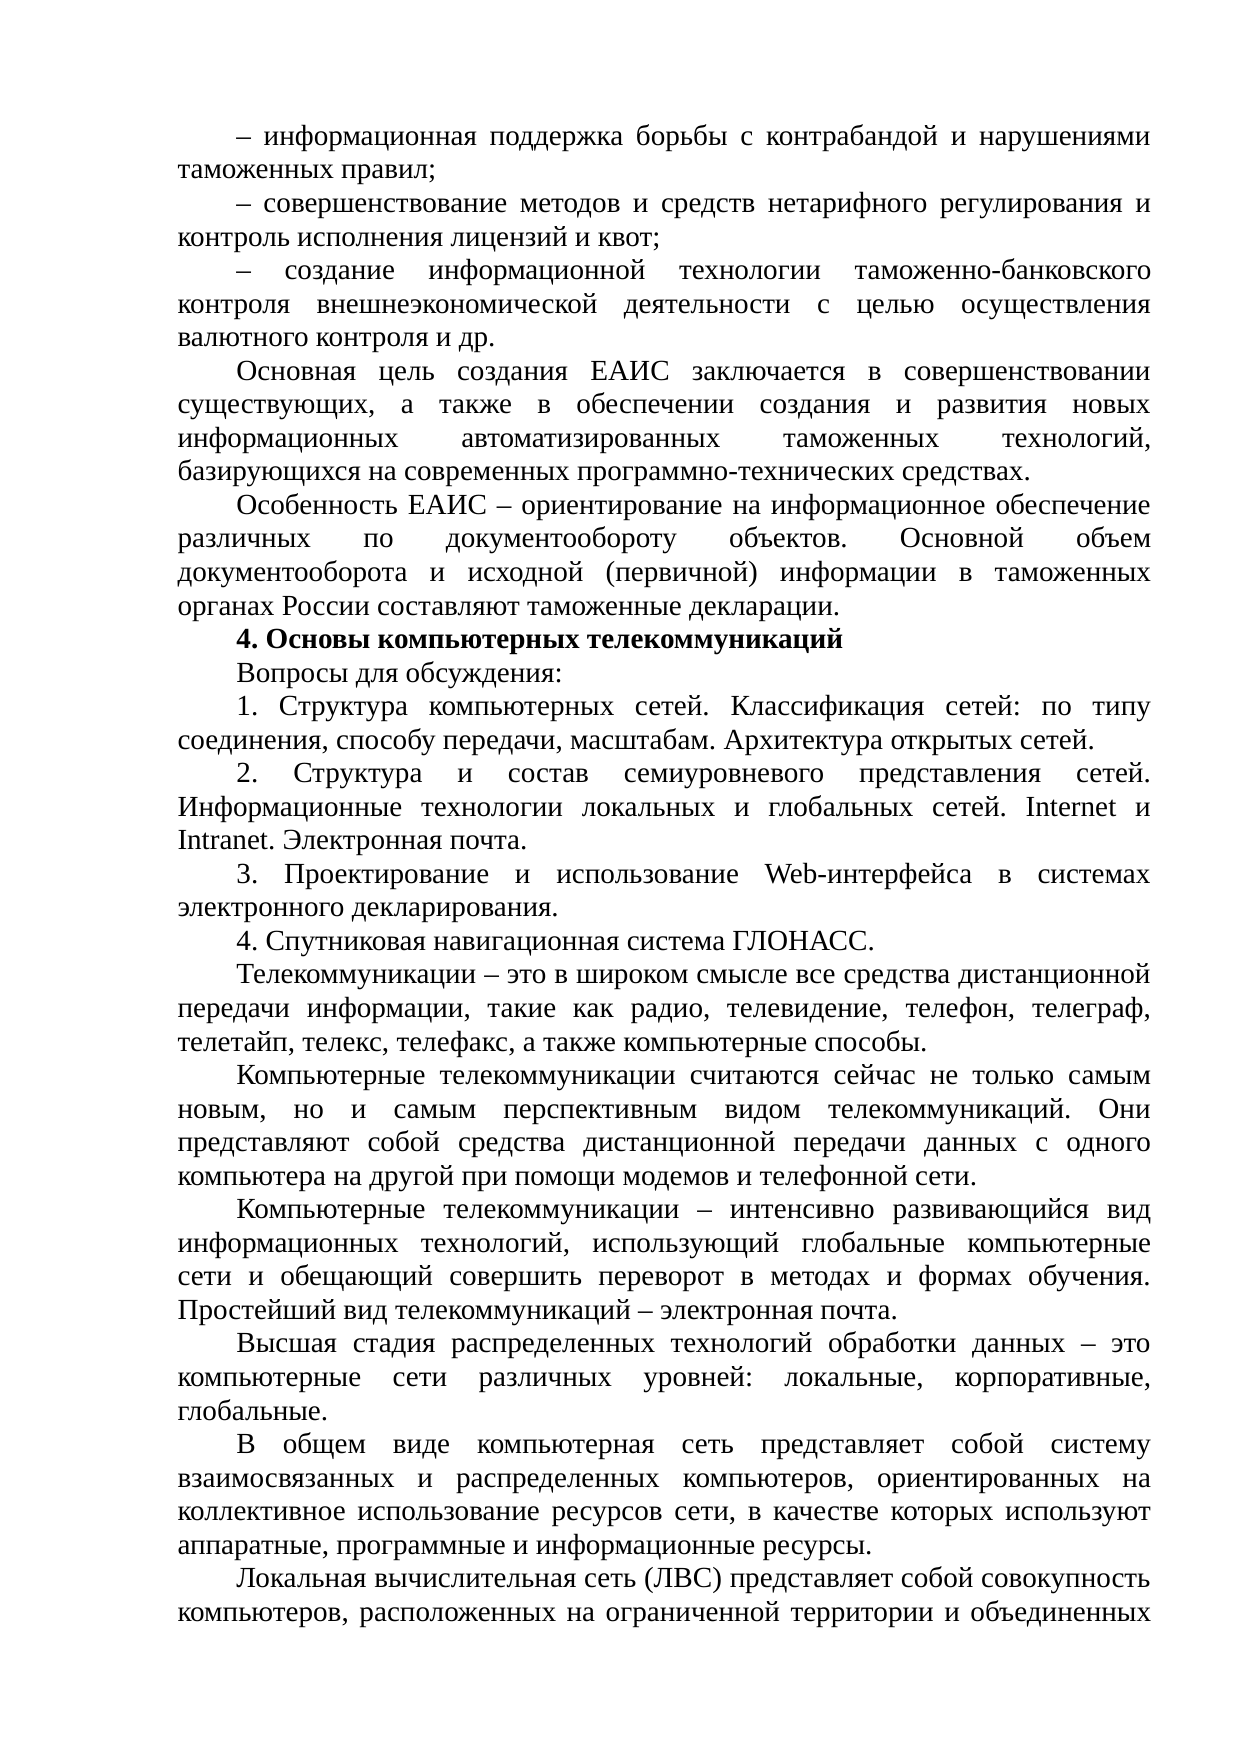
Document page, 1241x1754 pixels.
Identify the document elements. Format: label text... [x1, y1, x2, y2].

text 4. Спутниковая навигационная система ГЛОНАСС. [177, 923, 1152, 957]
text – создание информационной технологии таможенно-банковского контроля внешнеэкономической деятельности с целью осуществления валютного контроля и др. [177, 252, 1152, 353]
text – совершенствование методов и средств нетарифного регулирования и контроль исполнения лицензий и квот; [177, 185, 1152, 252]
text 1. Структура компьютерных сетей. Классификация сетей: по типу соединения, способу передачи, масштабам. Архитектура открытых сетей. [177, 688, 1152, 755]
text Компьютерные телекоммуникации считаются сейчас не только самым новым, но и самым перспективным видом телекоммуникаций. Они представляют собой средства дистанционной передачи данных с одного компьютера на другой при помощи модемов и телефонной сети. [177, 1057, 1152, 1191]
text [177, 1560, 1152, 1627]
text Основная цель создания ЕАИС заключается в совершенствовании существующих, а также в обеспечении создания и развития новых информационных автоматизированных таможенных технологий, базирующихся на современных программно-технических средствах. [177, 353, 1152, 487]
text 3. Проектирование и использование Web-интерфейса в системах электронного декларирования. [177, 856, 1152, 923]
text Высшая стадия распределенных технологий обработки данных – это компьютерные сети различных уровней: локальные, корпоративные, глобальные. [177, 1326, 1152, 1426]
text Особенность ЕАИС – ориентирование на информационное обеспечение различных по документообороту объектов. Основной объем документооборота и исходной (первичной) информации в таможенных органах России составляют таможенные декларации. [177, 487, 1152, 621]
text 4. Основы компьютерных телекоммуникаций [177, 621, 1152, 655]
text Вопросы для обсуждения: [177, 655, 1152, 688]
text – информационная поддержка борьбы с контрабандой и нарушениями таможенных правил; [177, 118, 1152, 185]
text Телекоммуникации – это в широком смысле все средства дистанционной передачи информации, такие как радио, телевидение, телефон, телеграф, телетайп, телекс, телефакс, а также компьютерные способы. [177, 957, 1152, 1057]
text Компьютерные телекоммуникации – интенсивно развивающийся вид информационных технологий, использующий глобальные компьютерные сети и обещающий совершить переворот в методах и формах обучения. Простейший вид телекоммуникаций – электронная почта. [177, 1191, 1152, 1326]
text 2. Структура и состав семиуровневого представления сетей. Информационные технологии локальных и глобальных сетей. Internet и Intranet. Электронная почта. [177, 755, 1152, 856]
text В общем виде компьютерная сеть представляет собой систему взаимосвязанных и распределенных компьютеров, ориентированных на коллективное использование ресурсов сети, в качестве которых используют аппаратные, программные и информационные ресурсы. [177, 1426, 1152, 1560]
